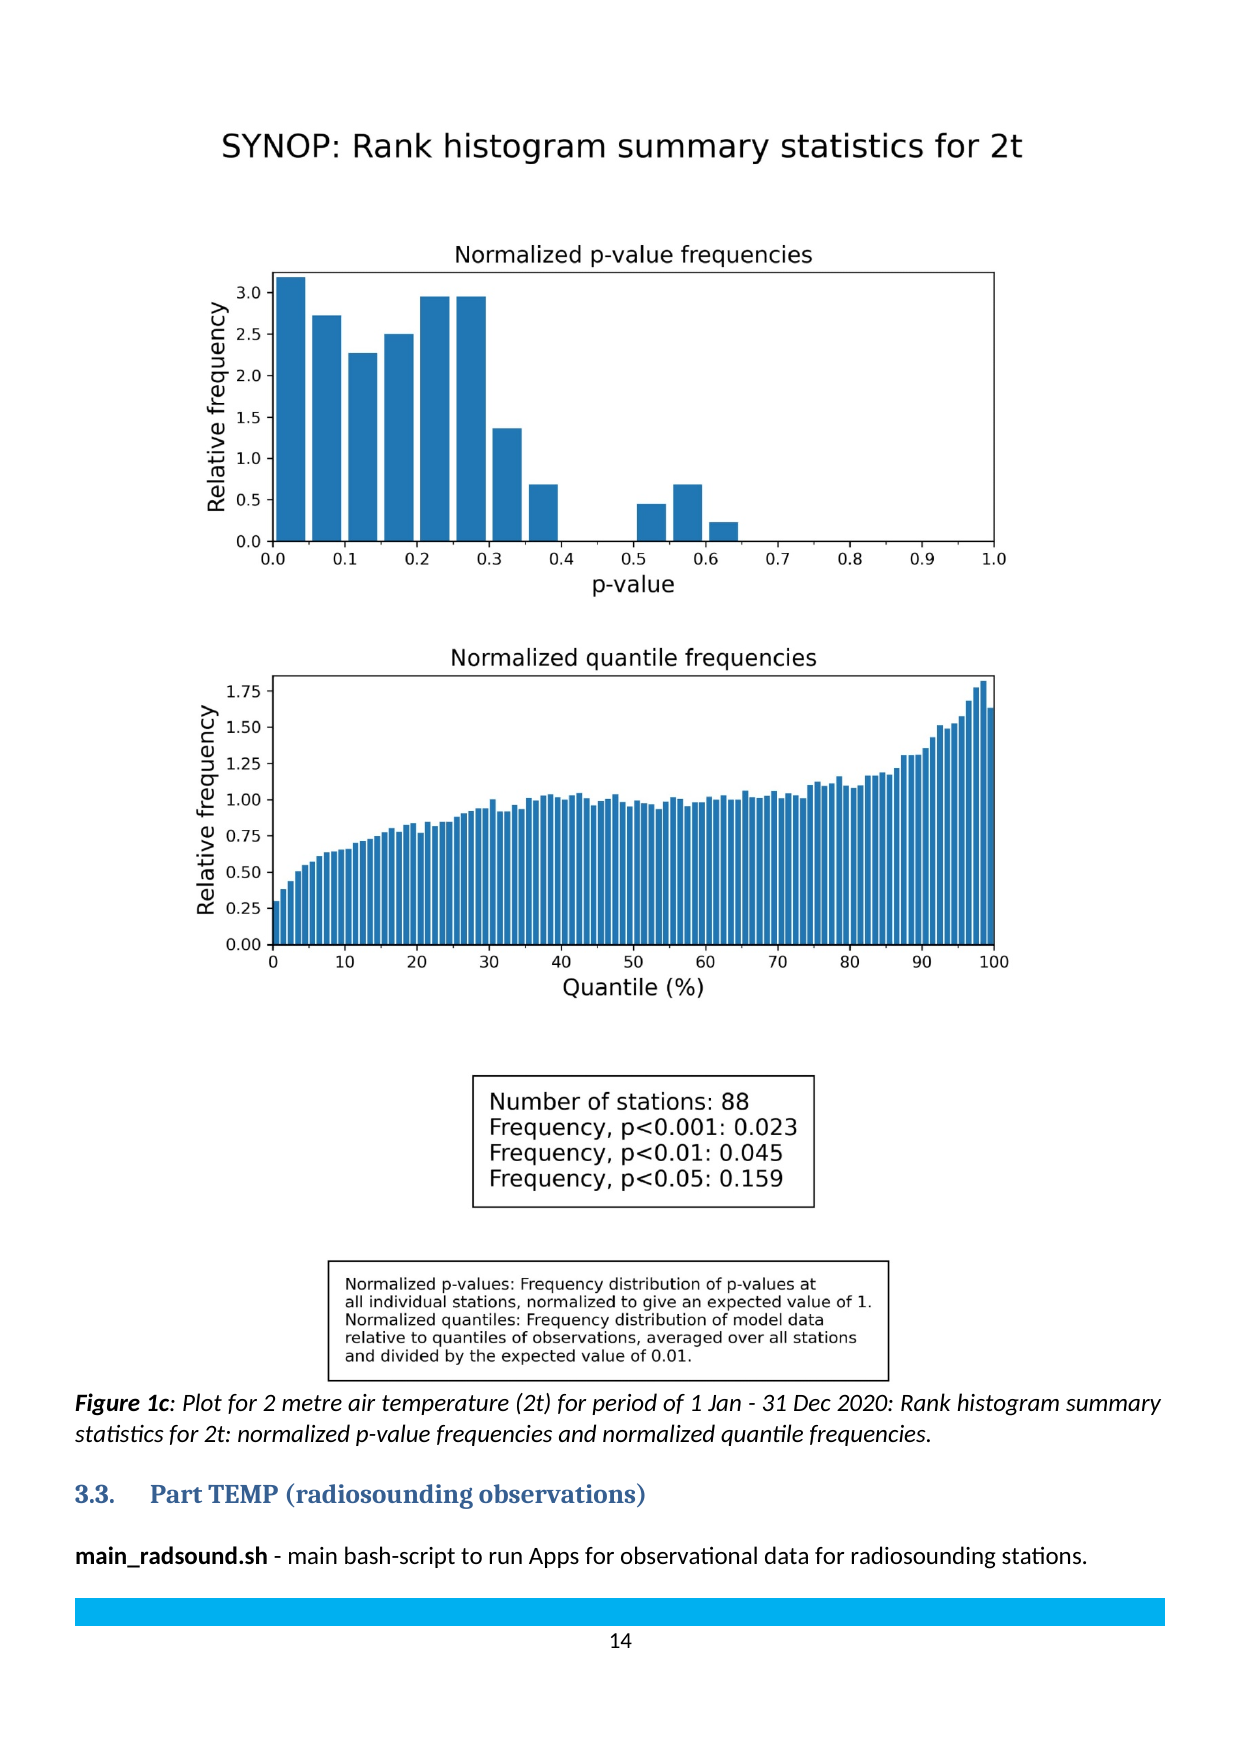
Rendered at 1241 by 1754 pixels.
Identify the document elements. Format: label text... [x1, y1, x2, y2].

text main_radsound.sh - main bash-script to run Apps for observational data for radiosounding stations. [75, 1540, 1165, 1571]
subtitle Part TEMP (radiosounding observations) [75, 1479, 1165, 1510]
text Figure 1c: Plot for 2 metre air temperature (2t) for period of 1 Jan - 31 Dec 2020: Rank histogram summary statistics for 2t: normalized p-value frequencies and normalized quantile frequencies. [75, 1387, 1165, 1448]
picture [156, 101, 1084, 1388]
